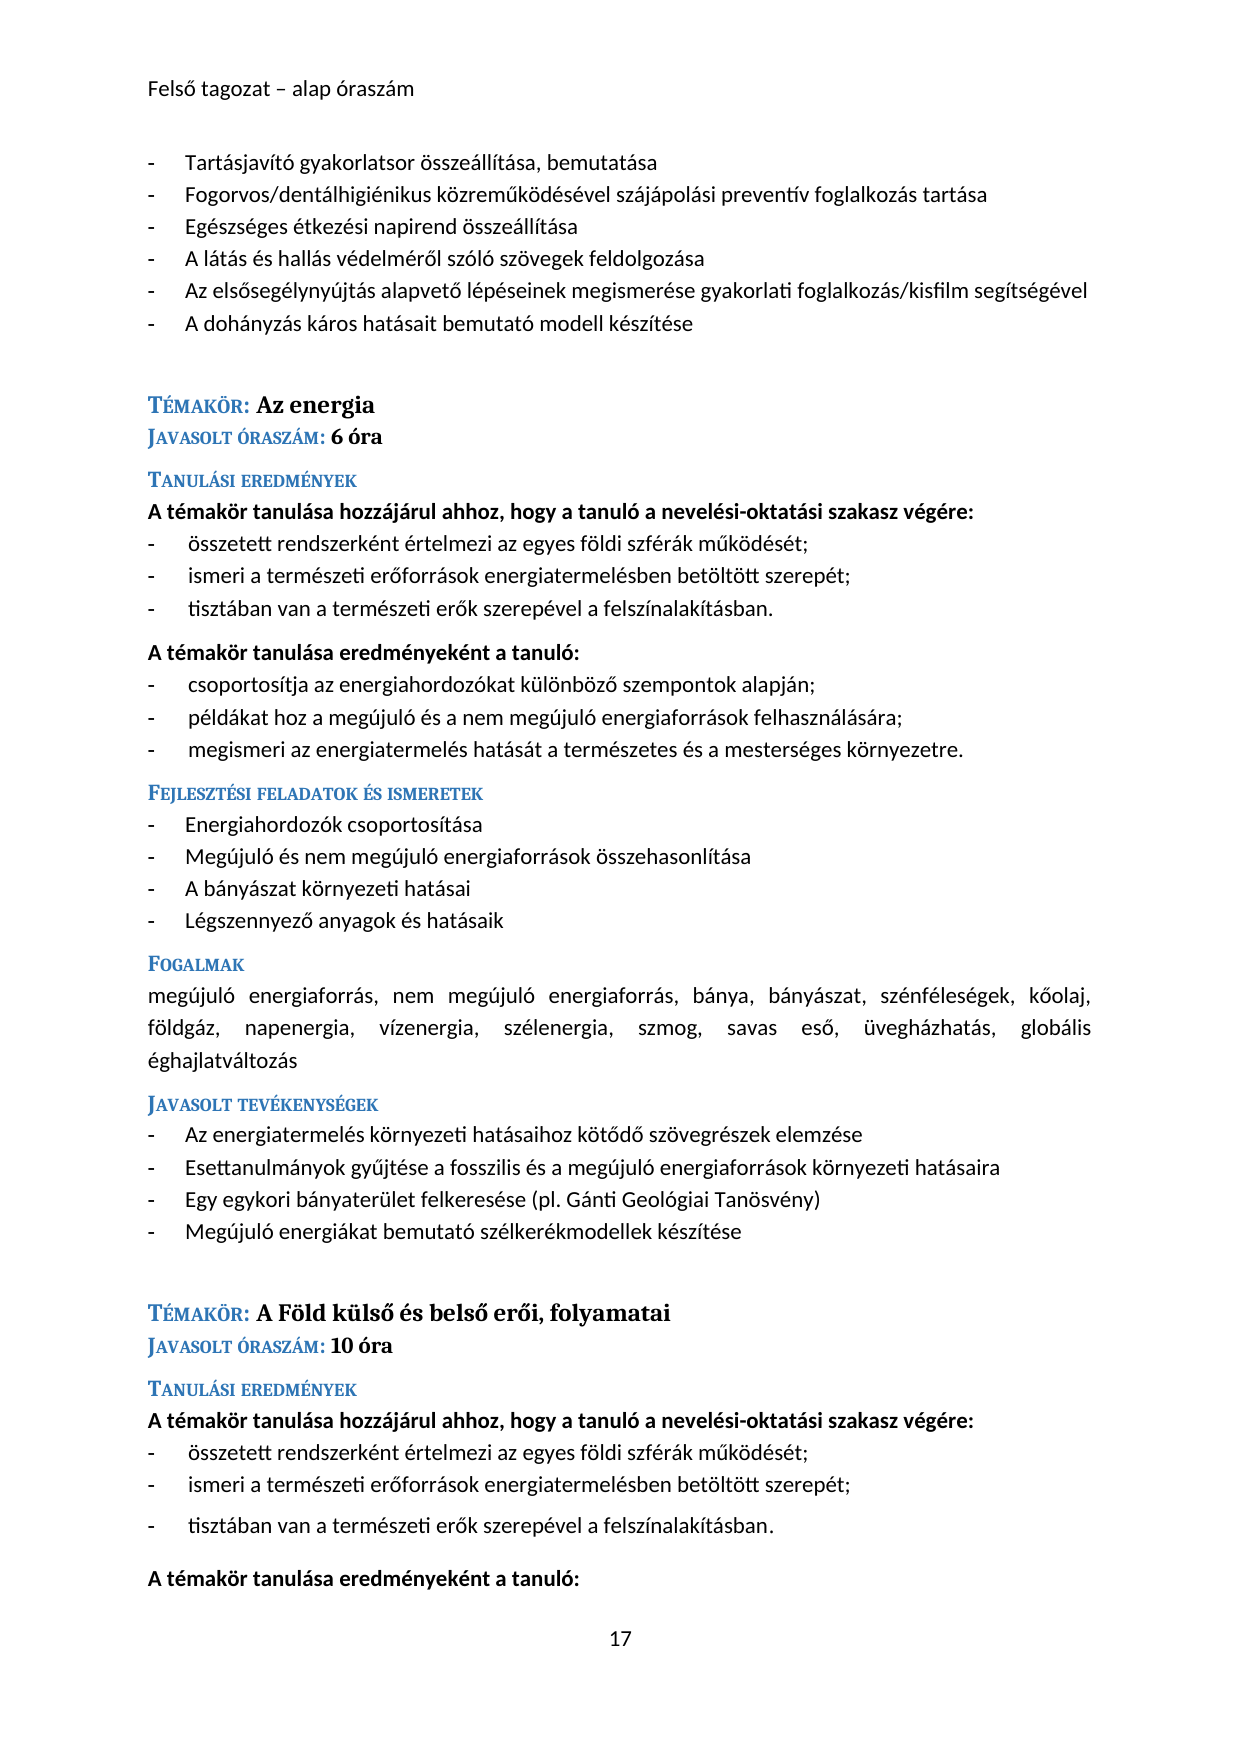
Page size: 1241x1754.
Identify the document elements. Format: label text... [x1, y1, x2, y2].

list A látás és hallás védelméről szóló szövegek feldolgozása [148, 244, 1092, 272]
text A témakör tanulása hozzájárul ahhoz, hogy a tanuló a nevelési-oktatási szakasz végére: [148, 497, 1092, 525]
text megújuló energiaforrás, nem megújuló energiaforrás, bánya, bányászat, szénféleségek, kőolaj, földgáz, napenergia, vízenergia, szélenergia, szmog, savas eső, üvegházhatás, globális éghajlatváltozás [148, 981, 1092, 1074]
list megismeri az energiatermelés hatását a természetes és a mesterséges környezetre. [148, 735, 1092, 763]
text Témakör: Az energia [148, 391, 1092, 419]
list Esettanulmányok gyűjtése a fosszilis és a megújuló energiaforrások környezeti hatásaira [148, 1153, 1092, 1181]
text Fejlesztési feladatok és ismeretek [148, 780, 1092, 806]
list tisztában van a természeti erők szerepével a felszínalakításban. [148, 594, 1092, 622]
text Javasolt óraszám: 6 óra [148, 424, 1092, 450]
list Megújuló energiákat bemutató szélkerékmodellek készítése [148, 1217, 1092, 1245]
text Témakör: A Föld külső és belső erői, folyamatai [148, 1299, 1092, 1328]
list Energiahordozók csoportosítása [148, 810, 1092, 838]
list A bányászat környezeti hatásai [148, 874, 1092, 902]
text Tanulási eredmények [148, 1376, 1092, 1402]
list példákat hoz a megújuló és a nem megújuló energiaforrások felhasználására; [148, 703, 1092, 731]
list ismeri a természeti erőforrások energiatermelésben betöltött szerepét; [148, 562, 1092, 589]
list Légszennyező anyagok és hatásaik [148, 906, 1092, 934]
list A dohányzás káros hatásait bemutató modell készítése [148, 309, 1092, 337]
list Az elsősegélynyújtás alapvető lépéseinek megismerése gyakorlati foglalkozás/kisfilm segítségével [148, 276, 1092, 304]
list tisztában van a természeti erők szerepével a felszínalakításban. [148, 1502, 1092, 1545]
text A témakör tanulása eredményeként a tanuló: [148, 1564, 1092, 1592]
list összetett rendszerként értelmezi az egyes földi szférák működését; [148, 1438, 1092, 1466]
text Fogalmak [148, 951, 1092, 977]
list csoportosítja az energiahordozókat különböző szempontok alapján; [148, 671, 1092, 699]
text Javasolt tevékenységek [148, 1090, 1092, 1117]
text Tanulási eredmények [148, 467, 1092, 493]
list összetett rendszerként értelmezi az egyes földi szférák működését; [148, 529, 1092, 557]
list Egészséges étkezési napirend összeállítása [148, 212, 1092, 240]
text A témakör tanulása eredményeként a tanuló: [148, 638, 1092, 666]
list Megújuló és nem megújuló energiaforrások összehasonlítása [148, 842, 1092, 870]
text A témakör tanulása hozzájárul ahhoz, hogy a tanuló a nevelési-oktatási szakasz végére: [148, 1406, 1092, 1434]
list Egy egykori bányaterület felkeresése (pl. Gánti Geológiai Tanösvény) [148, 1185, 1092, 1213]
list ismeri a természeti erőforrások energiatermelésben betöltött szerepét; [148, 1470, 1092, 1498]
list Fogorvos/dentálhigiénikus közreműködésével szájápolási preventív foglalkozás tartása [148, 180, 1092, 208]
list Az energiatermelés környezeti hatásaihoz kötődő szövegrészek elemzése [148, 1121, 1092, 1149]
list Tartásjavító gyakorlatsor összeállítása, bemutatása [148, 148, 1092, 176]
text Javasolt óraszám: 10 óra [148, 1332, 1092, 1359]
